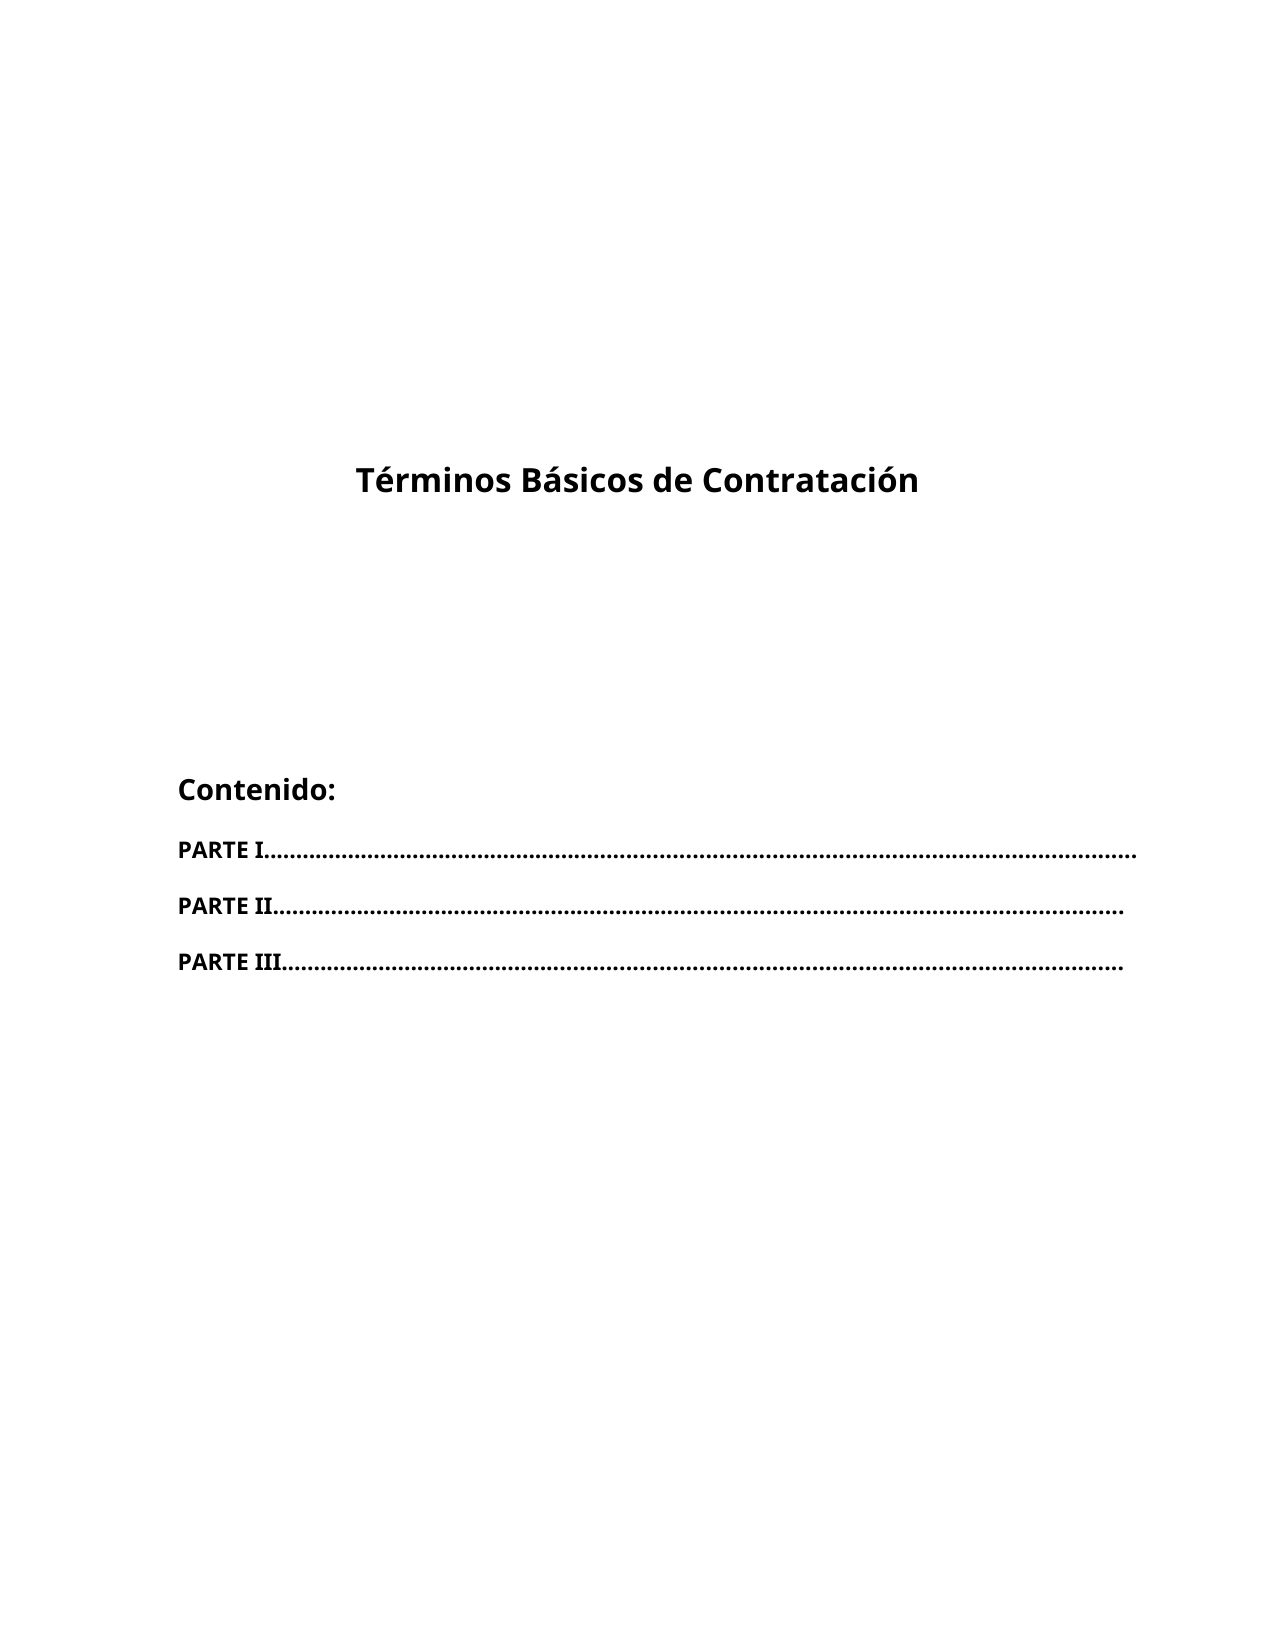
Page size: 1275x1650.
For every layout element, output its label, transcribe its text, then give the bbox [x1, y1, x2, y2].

text PARTE II 12 [177, 890, 1098, 921]
text PARTE III 25 [177, 946, 1098, 977]
text Términos Básicos de Contratación [177, 457, 1098, 502]
text PARTE I 3 [177, 833, 1098, 865]
text Contenido: [177, 769, 1098, 808]
